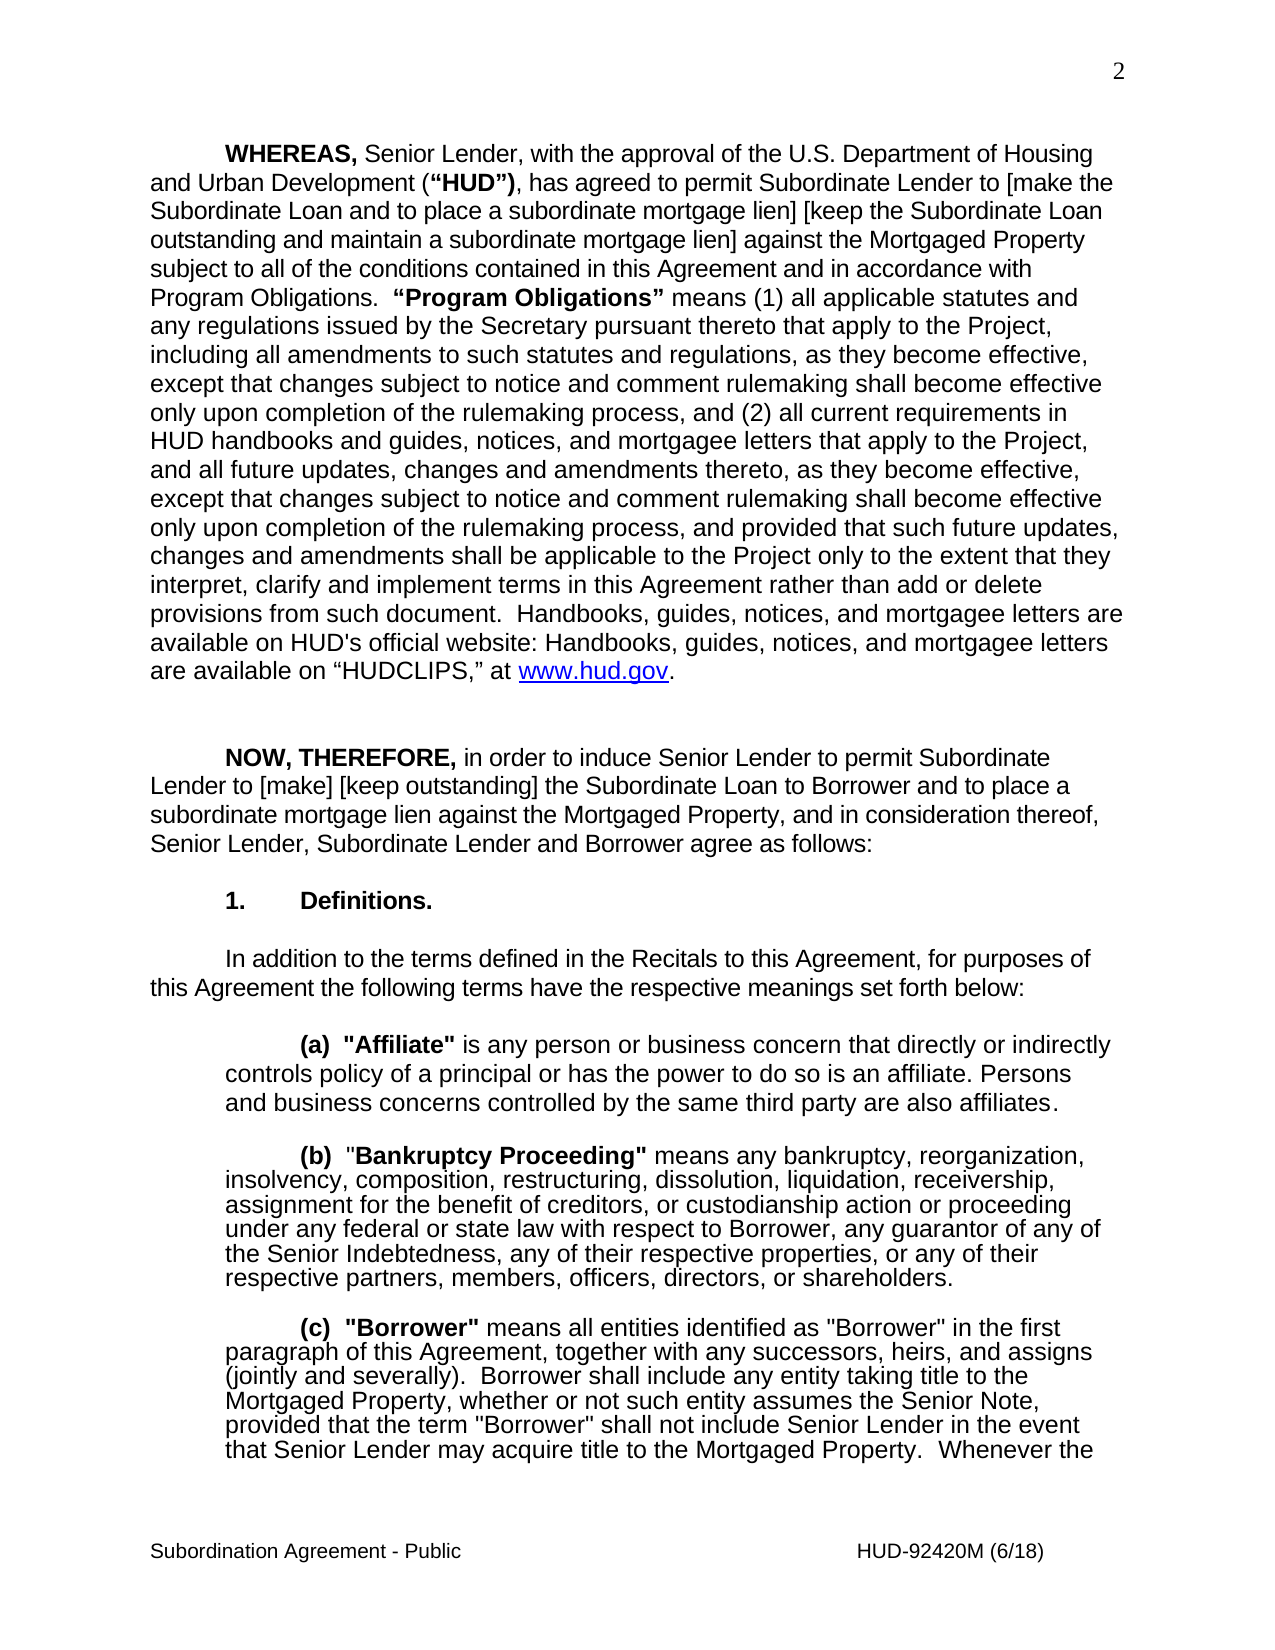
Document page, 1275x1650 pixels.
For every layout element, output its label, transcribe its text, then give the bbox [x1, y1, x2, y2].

text NOW, THEREFORE, in order to induce Senior Lender to permit Subordinate Lender to [make] [keep outstanding] the Subordinate Loan to Borrower and to place a subordinate mortgage lien against the Mortgaged Property, and in consideration thereof, Senior Lender, Subordinate Lender and Borrower agree as follows: [150, 742, 1125, 857]
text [225, 1317, 1125, 1463]
text In addition to the terms defined in the Recitals to this Agreement, for purposes of this Agreement the following terms have the respective meanings set forth below: [150, 944, 1125, 1001]
text and business concerns controlled by the same third party are also affiliates. [225, 1087, 1125, 1116]
text WHEREAS, Senior Lender, with the approval of the U.S. Department of Housing and Urban Development (“HUD”), has agreed to permit Subordinate Lender to [make the Subordinate Loan and to place a subordinate mortgage lien] [keep the Subordinate Loan outstanding and maintain a subordinate mortgage lien] against the Mortgaged Property subject to all of the conditions contained in this Agreement and in accordance with Program Obligations. “Program Obligations” means (1) all applicable statutes and any regulations issued by the Secretary pursuant thereto that apply to the Project, including all amendments to such statutes and regulations, as they become effective, except that changes subject to notice and comment rulemaking shall become effective only upon completion of the rulemaking process, and (2) all current requirements in HUD handbooks and guides, notices, and mortgagee letters that apply to the Project, and all future updates, changes and amendments thereto, as they become effective, except that changes subject to notice and comment rulemaking shall become effective only upon completion of the rulemaking process, and provided that such future updates, changes and amendments shall be applicable to the Project only to the extent that they interpret, clarify and implement terms in this Agreement rather than add or delete provisions from such document. Handbooks, guides, notices, and mortgagee letters are available on HUD's official website: Handbooks, guides, notices, and mortgagee letters are available on “HUDCLIPS,” at www.hud.gov. [150, 139, 1125, 685]
text (a) "Affiliate" is any person or business concern that directly or indirectly controls policy of a principal or has the power to do so is an affiliate. Persons [225, 1030, 1125, 1087]
text 1. Definitions. [150, 886, 1125, 915]
text (b) "Bankruptcy Proceeding" means any bankruptcy, reorganization, insolvency, composition, restructuring, dissolution, liquidation, receivership, assignment for the benefit of creditors, or custodianship action or proceeding under any federal or state law with respect to Borrower, any guarantor of any of the Senior Indebtedness, any of their respective properties, or any of their respective partners, members, officers, directors, or shareholders. [225, 1145, 1125, 1292]
